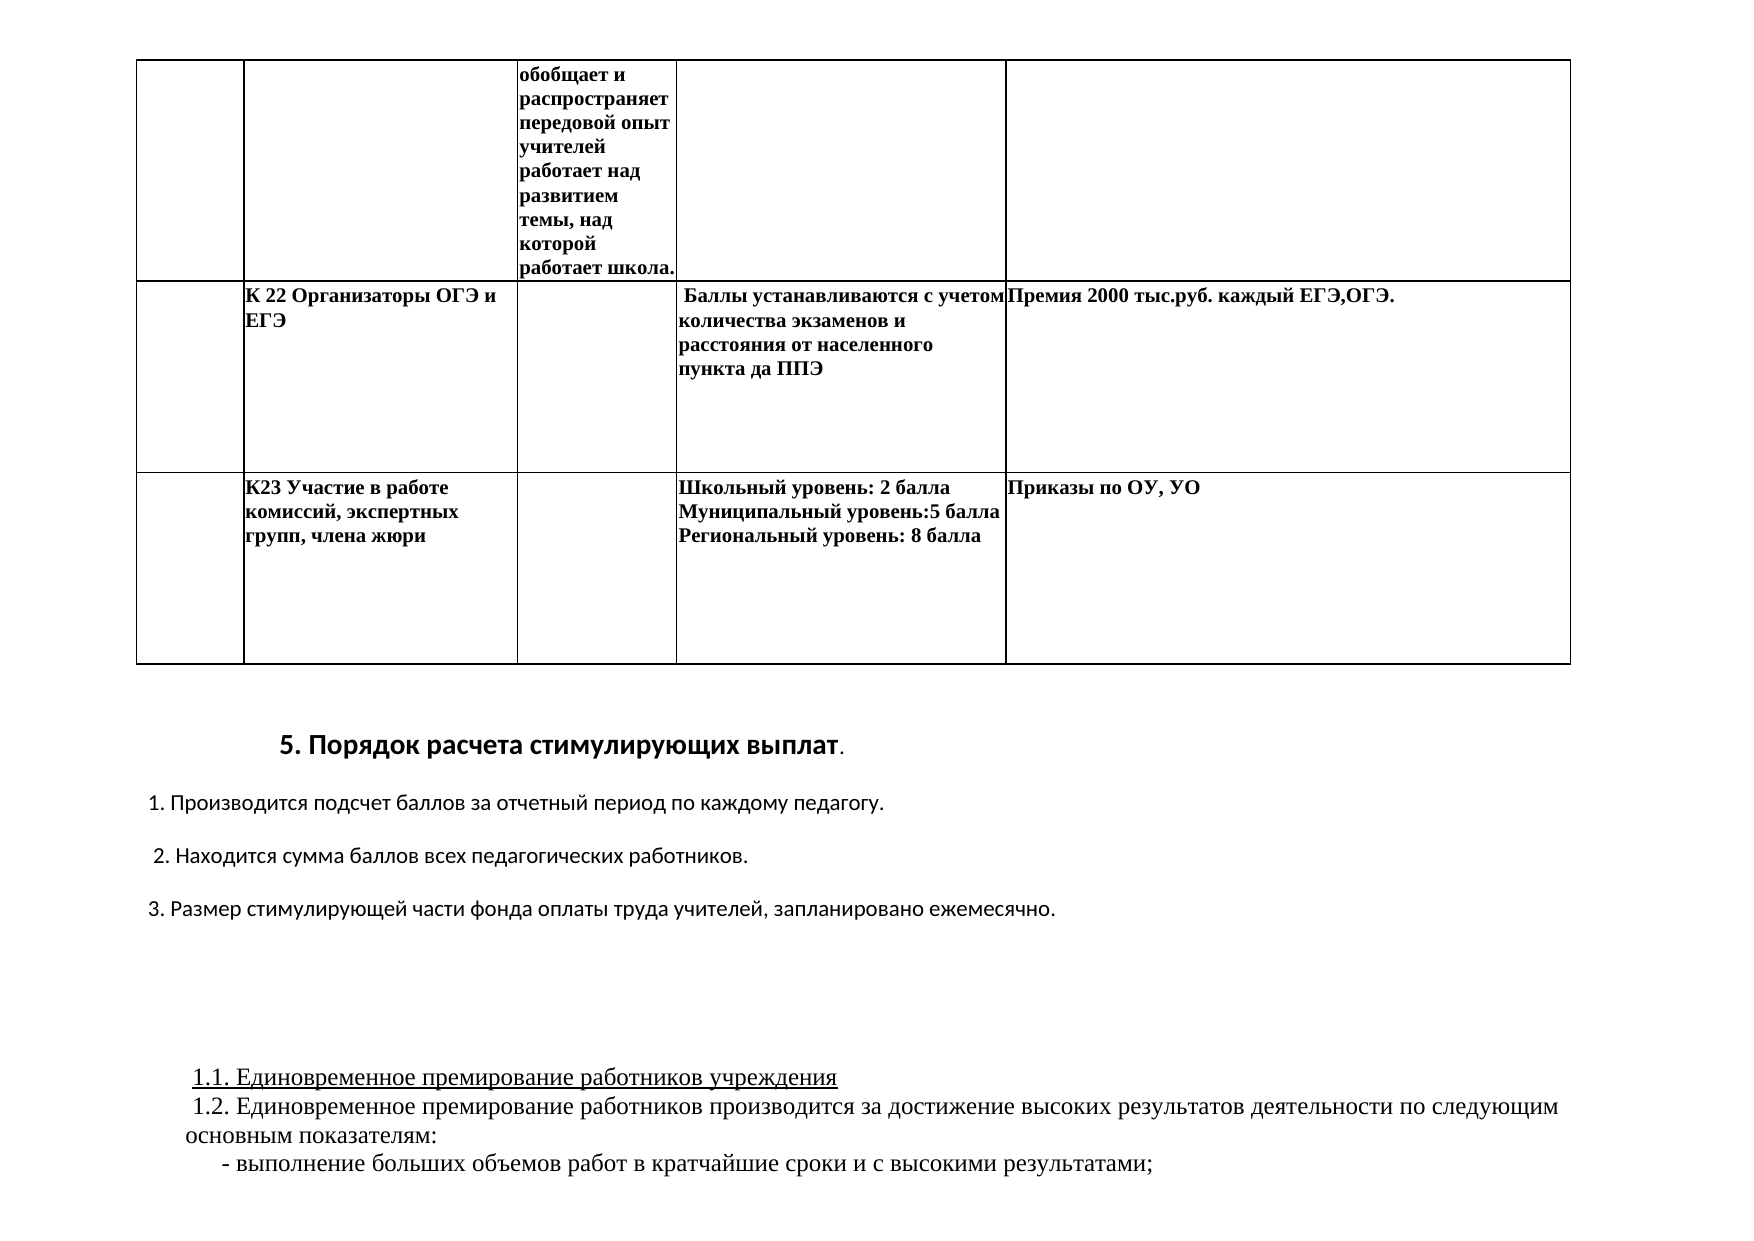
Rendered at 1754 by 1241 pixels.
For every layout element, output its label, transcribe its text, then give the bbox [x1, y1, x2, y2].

table_cell К23 Участие в работе комиссий, экспертных групп, члена жюри [245, 473, 517, 663]
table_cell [1007, 61, 1570, 280]
table_cell [518, 282, 676, 472]
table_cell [245, 61, 517, 280]
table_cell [518, 61, 676, 280]
text 1.1. Единовременное премирование работников учреждения [185, 1062, 1609, 1091]
text 3. Размер стимулирующей части фонда оплаты труда учителей, запланировано ежемесячно. [148, 894, 1609, 922]
table_cell Школьный уровень: 2 балла Муниципальный уровень:5 балла Региональный уровень: 8 балла [677, 473, 1005, 663]
text 2. Находится сумма баллов всех педагогических работников. [148, 841, 1609, 869]
table_cell [518, 473, 676, 663]
text 5. Порядок расчета стимулирующих выплат. [148, 726, 1609, 762]
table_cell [137, 61, 243, 280]
text 1. Производится подсчет баллов за отчетный период по каждому педагогу. [148, 788, 1609, 816]
table_cell Премия 2000 тыс.руб. каждый ЕГЭ,ОГЭ. [1007, 282, 1570, 472]
table_cell [137, 282, 243, 472]
table_cell Баллы устанавливаются с учетом количества экзаменов и расстояния от населенного пункта да ППЭ [677, 282, 1005, 472]
text - выполнение больших объемов работ в кратчайшие сроки и с высокими результатами; [185, 1148, 1609, 1177]
table_cell Приказы по ОУ, УО [1007, 473, 1570, 663]
table_cell К 22 Организаторы ОГЭ и ЕГЭ [245, 282, 517, 472]
text 1.2. Единовременное премирование работников производится за достижение высоких результатов деятельности по следующим основным показателям: [185, 1091, 1609, 1148]
table_cell [137, 473, 243, 663]
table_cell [677, 61, 1005, 280]
